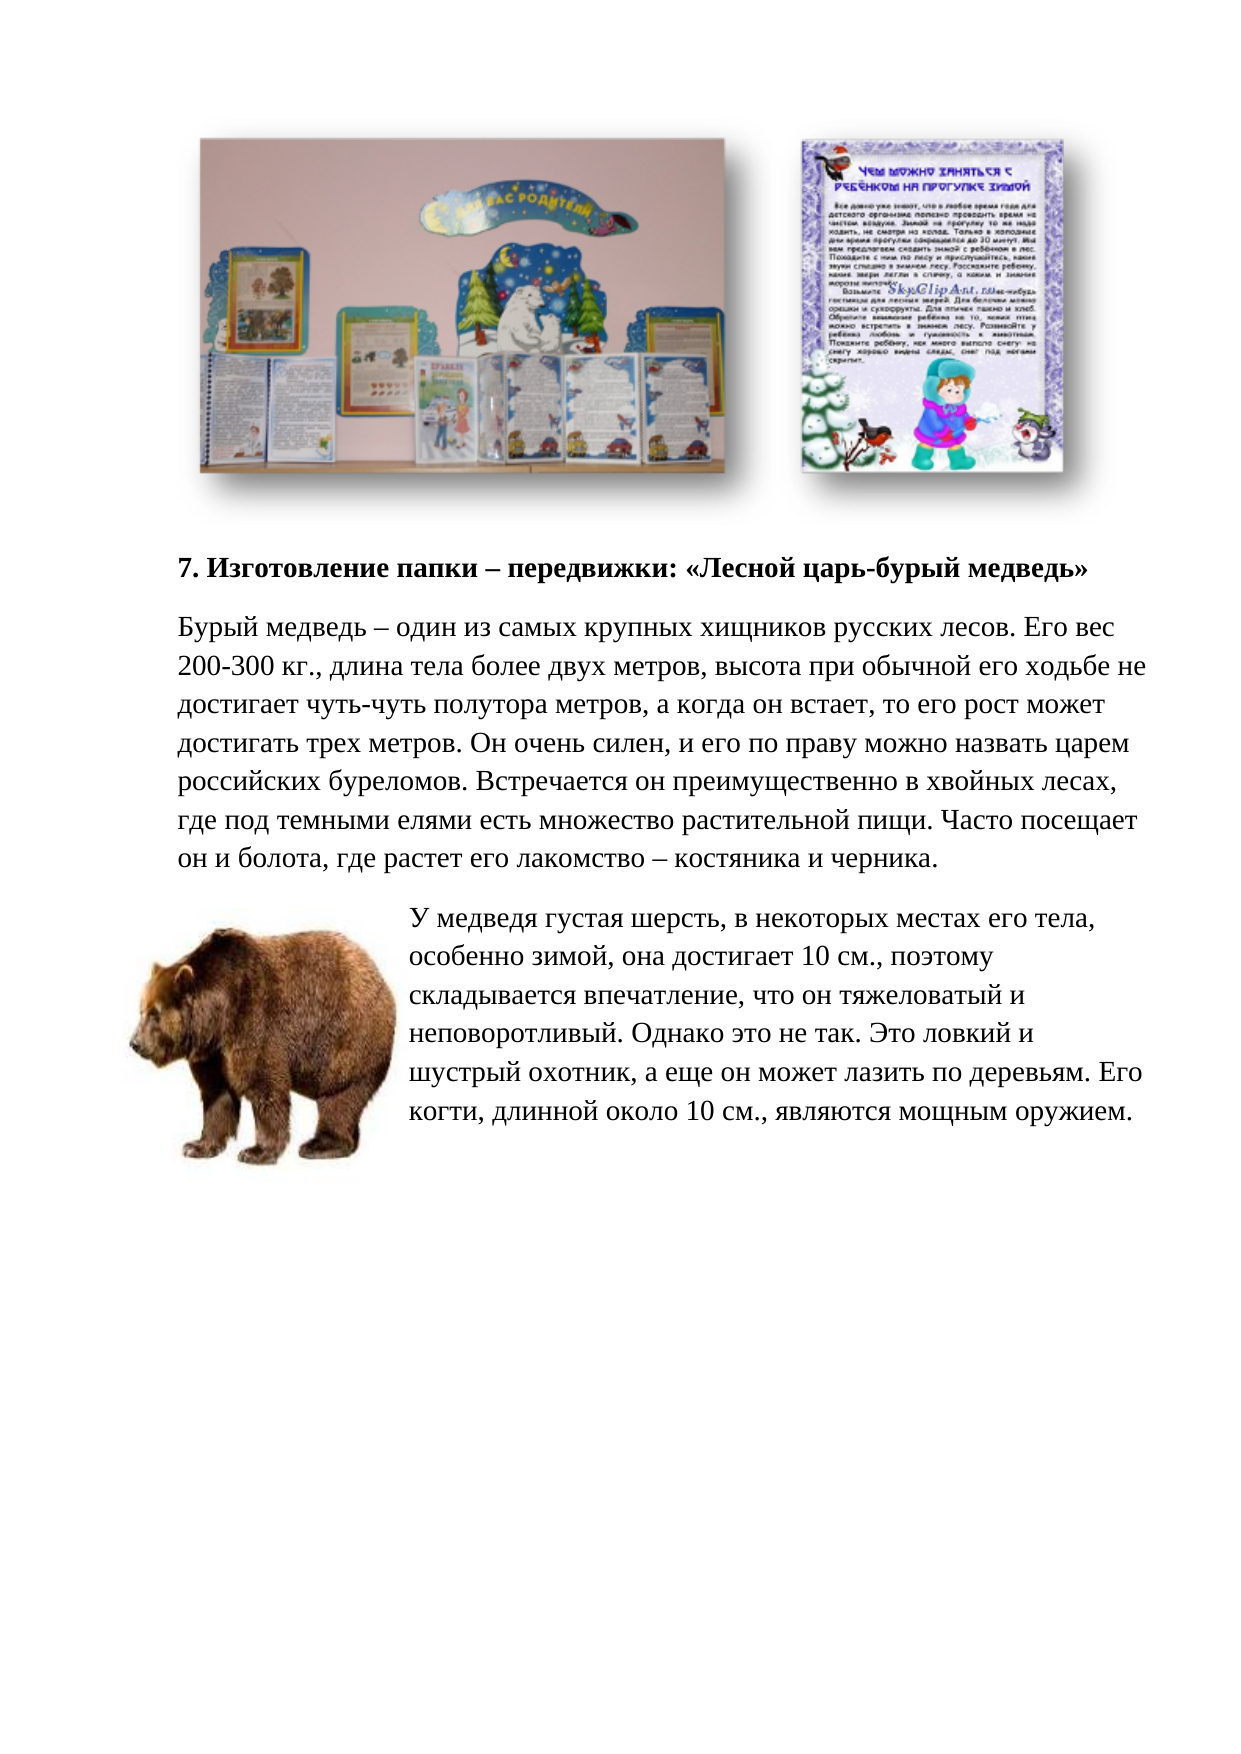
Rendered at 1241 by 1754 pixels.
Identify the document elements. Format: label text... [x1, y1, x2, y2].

picture [111, 908, 409, 1183]
text Бурый медведь – один из самых крупных хищников русских лесов. Его вес 200-300 кг., длина тела более двух метров, высота при обычной его ходьбе не достигает чуть-чуть полутора метров, а когда он встает, то его рост может достигать трех метров. Он очень силен, и его по праву можно назвать царем российских буреломов. Встречается он преимущественно в хвойных лесах, где под темными елями есть множество растительной пищи. Часто посещает он и болота, где растет его лакомство – костяника и черника. [177, 609, 1152, 874]
text 7. Изготовление папки – передвижки: «Лесной царь-бурый медведь» [177, 550, 1152, 583]
picture [177, 118, 1117, 525]
text У медведя густая шерсть, в некоторых местах его тела, особенно зимой, она достигает 10 см., поэтому складывается впечатление, что он тяжеловатый и неповоротливый. Однако это не так. Это ловкий и шустрый охотник, а еще он может лазить по деревьям. Его когти, длинной около 10 см., являются мощным оружием. [177, 900, 1152, 1126]
